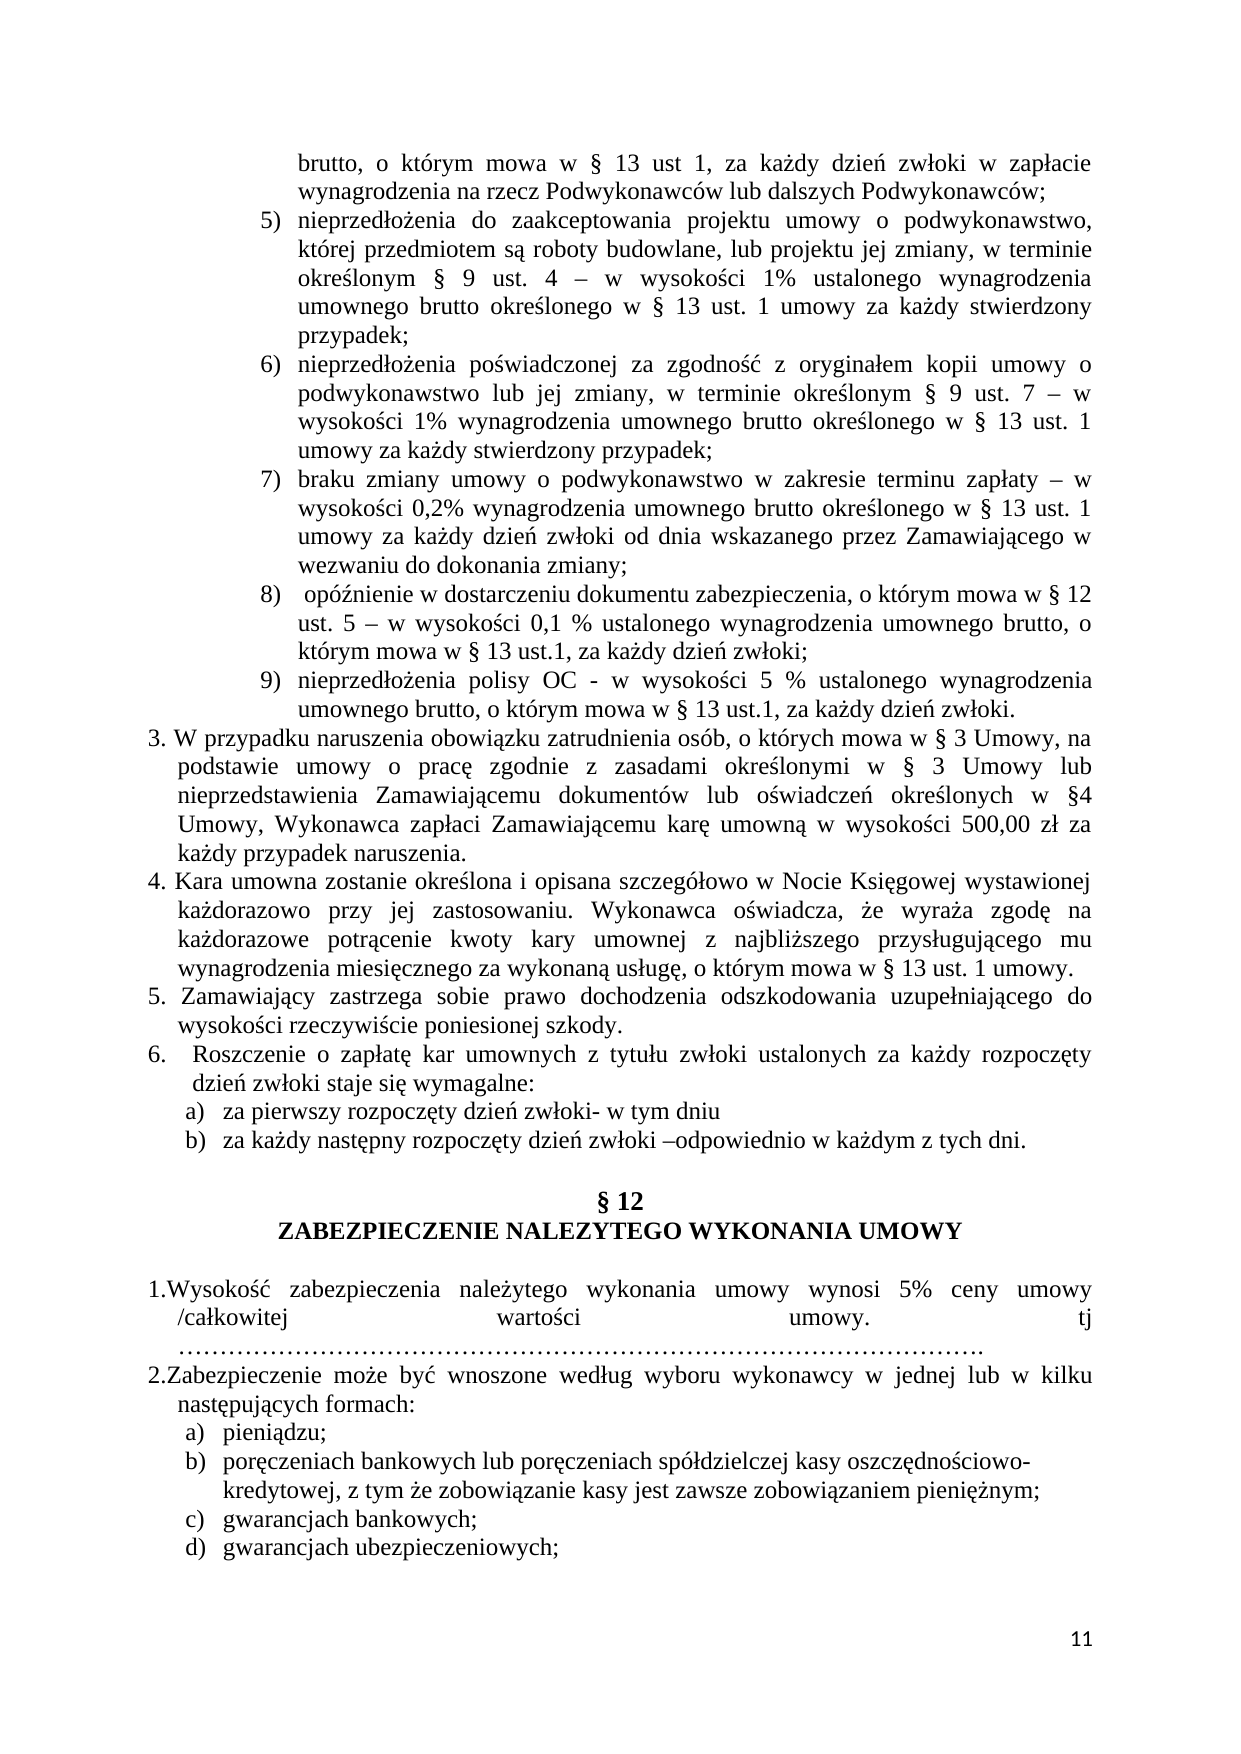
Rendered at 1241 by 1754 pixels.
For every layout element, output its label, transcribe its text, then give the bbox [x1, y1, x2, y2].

text 4. Kara umowna zostanie określona i opisana szczegółowo w Nocie Księgowej wystawionej każdorazowo przy jej zastosowaniu. Wykonawca oświadcza, że wyraża zgodę na każdorazowe potrącenie kwoty kary umownej z najbliższego przysługującego mu wynagrodzenia miesięcznego za wykonaną usługę, o którym mowa w § 13 ust. 1 umowy. [148, 866, 1093, 981]
list nieprzedłożenia poświadczonej za zgodność z oryginałem kopii umowy o podwykonawstwo lub jej zmiany, w terminie określonym § 9 ust. 7 – w wysokości 1% wynagrodzenia umownego brutto określonego w § 13 ust. 1 umowy za każdy stwierdzony przypadek; [260, 349, 1093, 464]
list nieprzedłożenia polisy OC - w wysokości 5 % ustalonego wynagrodzenia umownego brutto, o którym mowa w § 13 ust.1, za każdy dzień zwłoki. [260, 665, 1093, 723]
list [260, 148, 1093, 205]
list nieprzedłożenia do zaakceptowania projektu umowy o podwykonawstwo, której przedmiotem są roboty budowlane, lub projektu jej zmiany, w terminie określonym § 9 ust. 4 – w wysokości 1% ustalonego wynagrodzenia umownego brutto określonego w § 13 ust. 1 umowy za każdy stwierdzony przypadek; [260, 205, 1093, 349]
text ZABEZPIECZENIE NALEZYTEGO WYKONANIA UMOWY [148, 1216, 1093, 1245]
list braku zmiany umowy o podwykonawstwo w zakresie terminu zapłaty – w wysokości 0,2% wynagrodzenia umownego brutto określonego w § 13 ust. 1 umowy za każdy dzień zwłoki od dnia wskazanego przez Zamawiającego w wezwaniu do dokonania zmiany; [260, 464, 1093, 579]
text § 12 [148, 1185, 1093, 1216]
text 5. Zamawiający zastrzega sobie prawo dochodzenia odszkodowania uzupełniającego do wysokości rzeczywiście poniesionej szkody. [148, 981, 1093, 1039]
list gwarancjach ubezpieczeniowych; [185, 1532, 1093, 1561]
text 1.Wysokość zabezpieczenia należytego wykonania umowy wynosi 5% ceny umowy /całkowitej wartości umowy. tj ……………………………………………………………………………………. [148, 1274, 1093, 1360]
text 2.Zabezpieczenie może być wnoszone według wyboru wykonawcy w jednej lub w kilku następujących formach: [148, 1360, 1093, 1417]
list pieniądzu; [185, 1417, 1093, 1446]
list Roszczenie o zapłatę kar umownych z tytułu zwłoki ustalonych za każdy rozpoczęty dzień zwłoki staje się wymagalne: [148, 1039, 1093, 1096]
list za pierwszy rozpoczęty dzień zwłoki- w tym dniu [185, 1096, 1093, 1125]
list opóźnienie w dostarczeniu dokumentu zabezpieczenia, o którym mowa w § 12 ust. 5 – w wysokości 0,1 % ustalonego wynagrodzenia umownego brutto, o którym mowa w § 13 ust.1, za każdy dzień zwłoki; [260, 579, 1093, 665]
text 3. W przypadku naruszenia obowiązku zatrudnienia osób, o których mowa w § 3 Umowy, na podstawie umowy o pracę zgodnie z zasadami określonymi w § 3 Umowy lub nieprzedstawienia Zamawiającemu dokumentów lub oświadczeń określonych w §4 Umowy, Wykonawca zapłaci Zamawiającemu karę umowną w wysokości 500,00 zł za każdy przypadek naruszenia. [148, 723, 1093, 866]
list poręczeniach bankowych lub poręczeniach spółdzielczej kasy oszczędnościowo-kredytowej, z tym że zobowiązanie kasy jest zawsze zobowiązaniem pieniężnym; [185, 1446, 1093, 1504]
list za każdy następny rozpoczęty dzień zwłoki –odpowiednio w każdym z tych dni. [185, 1125, 1093, 1154]
list gwarancjach bankowych; [185, 1504, 1093, 1532]
